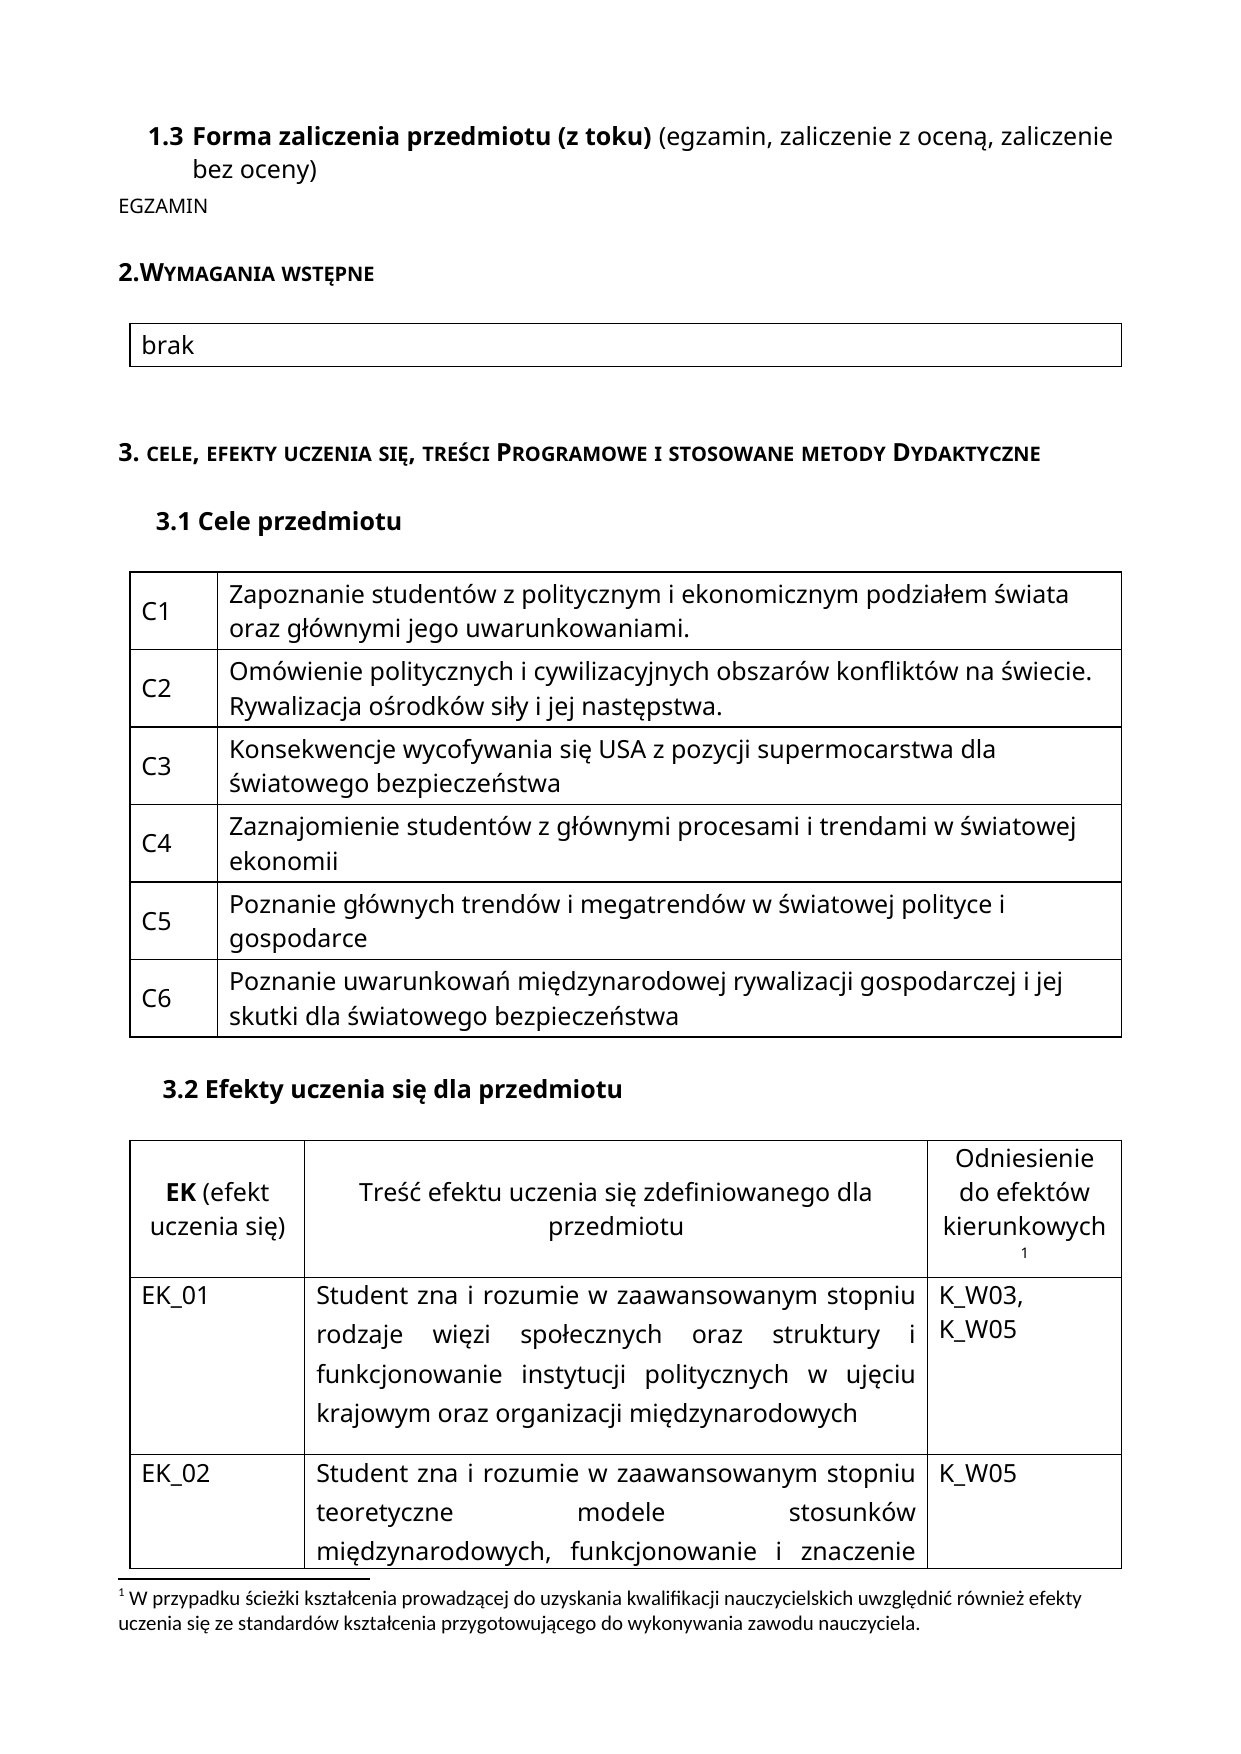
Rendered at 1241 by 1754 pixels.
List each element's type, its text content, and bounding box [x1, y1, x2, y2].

text 2.Wymagania wstępne [118, 254, 1122, 288]
table_header EK (efekt uczenia się) [131, 1141, 304, 1277]
table_header Odniesienie do efektów kierunkowych [928, 1141, 1121, 1277]
table_cell C4 [131, 805, 217, 881]
text 3.2 Efekty uczenia się dla przedmiotu [162, 1071, 1122, 1106]
text 1.3 Forma zaliczenia przedmiotu (z toku) (egzamin, zaliczenie z oceną, zaliczenie bez oceny) [148, 118, 1122, 186]
table_cell K_W03, K_W05 [928, 1278, 1121, 1454]
table_cell Student zna i rozumie w zaawansowanym stopniu rodzaje więzi społecznych oraz struktury i funkcjonowanie instytucji politycznych w ujęciu krajowym oraz organizacji międzynarodowych [305, 1278, 927, 1454]
table_cell K_W05 [928, 1455, 1121, 1568]
table_cell C3 [131, 728, 217, 804]
table_cell Zaznajomienie studentów z głównymi procesami i trendami w światowej ekonomii [218, 805, 1121, 881]
table_cell Poznanie głównych trendów i megatrendów w światowej polityce i gospodarce [218, 883, 1121, 959]
table_cell EK_02 [131, 1455, 304, 1568]
table_cell C6 [131, 960, 217, 1036]
table_cell Konsekwencje wycofywania się USA z pozycji supermocarstwa dla światowego bezpieczeństwa [218, 728, 1121, 804]
table_cell C2 [131, 650, 217, 726]
table_cell Omówienie politycznych i cywilizacyjnych obszarów konfliktów na świecie. Rywalizacja ośrodków siły i jej następstwa. [218, 650, 1121, 726]
table_header brak [131, 324, 1121, 366]
table_cell EK_01 [131, 1278, 304, 1454]
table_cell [305, 1455, 927, 1568]
text egzamin [118, 186, 1122, 220]
table_header Zapoznanie studentów z politycznym i ekonomicznym podziałem świata oraz głównymi jego uwarunkowaniami. [218, 573, 1121, 649]
text 3. cele, efekty uczenia się, treści Programowe i stosowane metody Dydaktyczne [118, 435, 1122, 469]
table_header Treść efektu uczenia się zdefiniowanego dla przedmiotu [305, 1141, 927, 1277]
table_header C1 [131, 573, 217, 649]
text 3.1 Cele przedmiotu [156, 503, 1122, 537]
table_cell C5 [131, 883, 217, 959]
table_cell Poznanie uwarunkowań międzynarodowej rywalizacji gospodarczej i jej skutki dla światowego bezpieczeństwa [218, 960, 1121, 1036]
